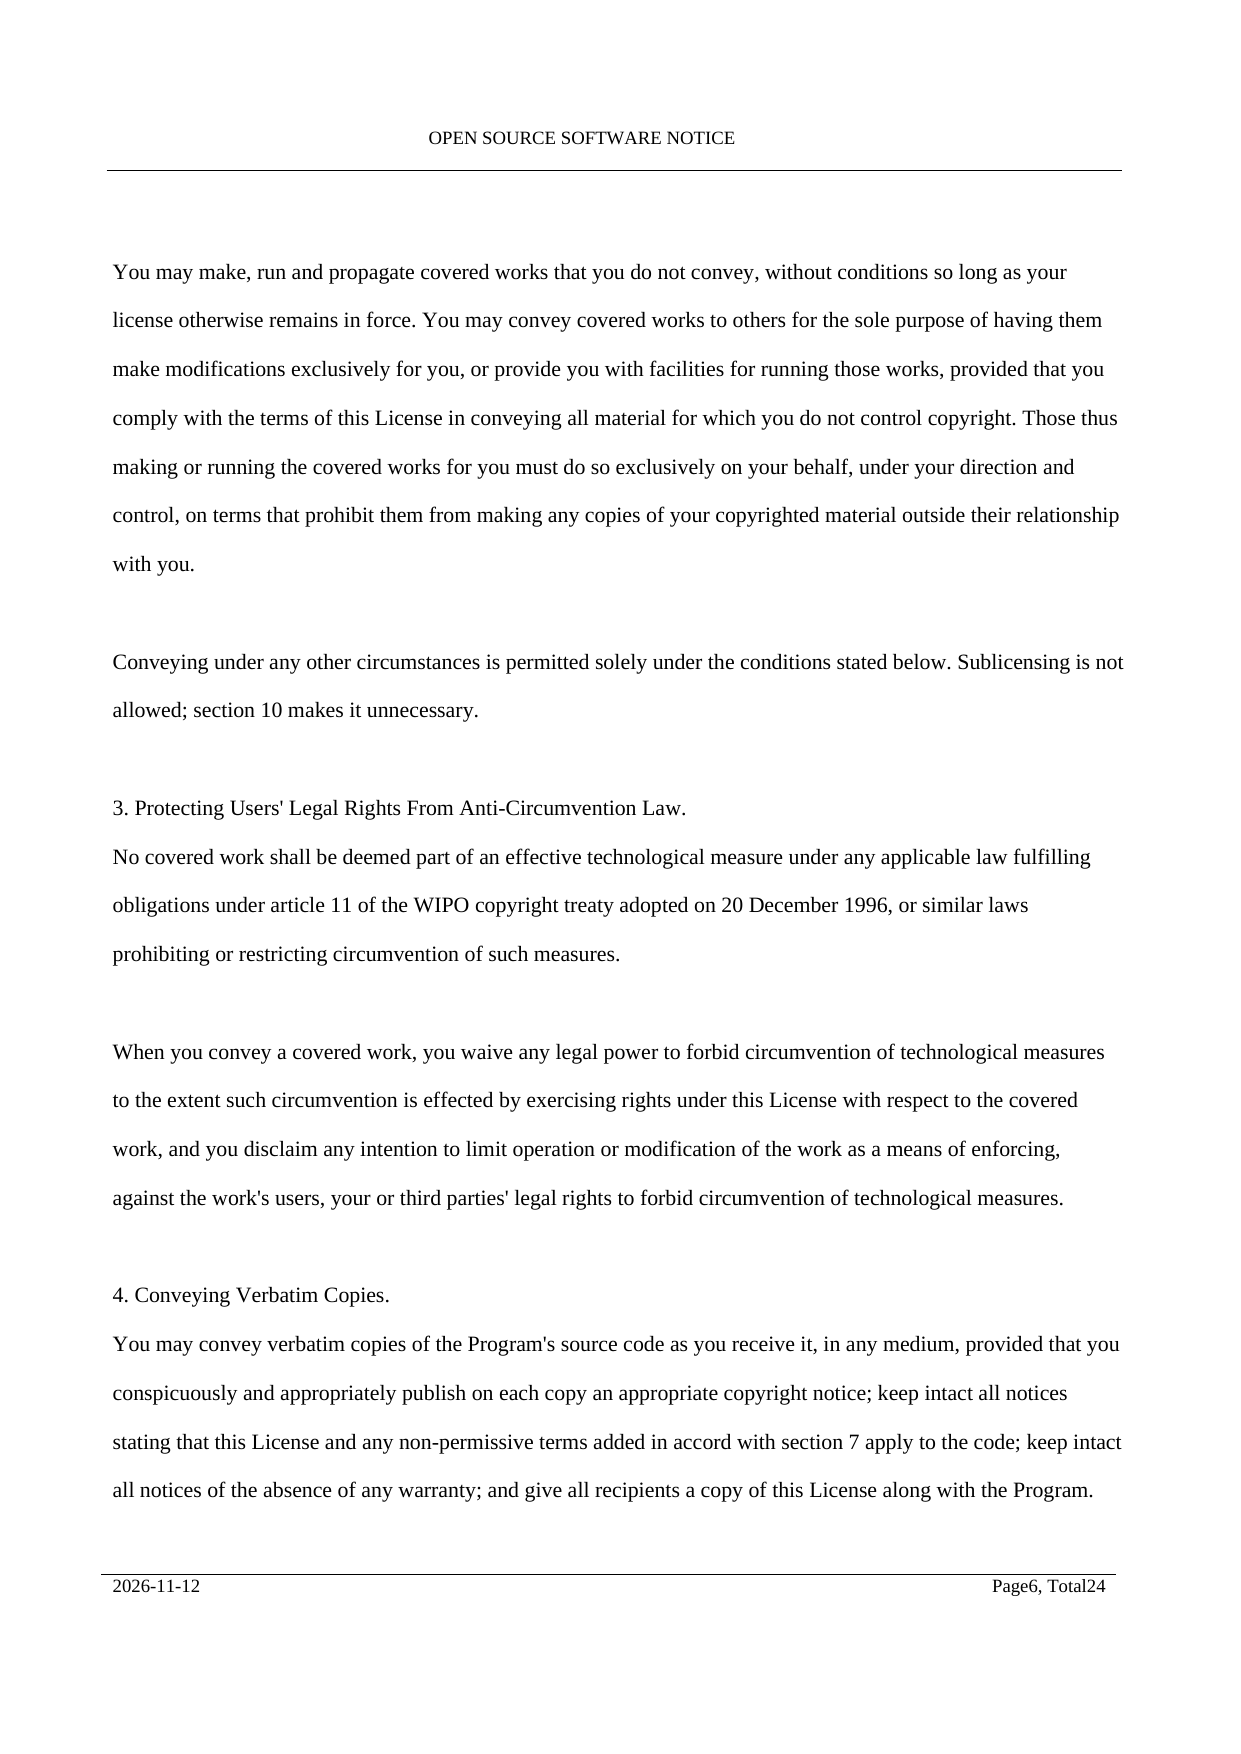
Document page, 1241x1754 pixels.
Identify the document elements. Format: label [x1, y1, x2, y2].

text [112, 206, 1128, 1506]
